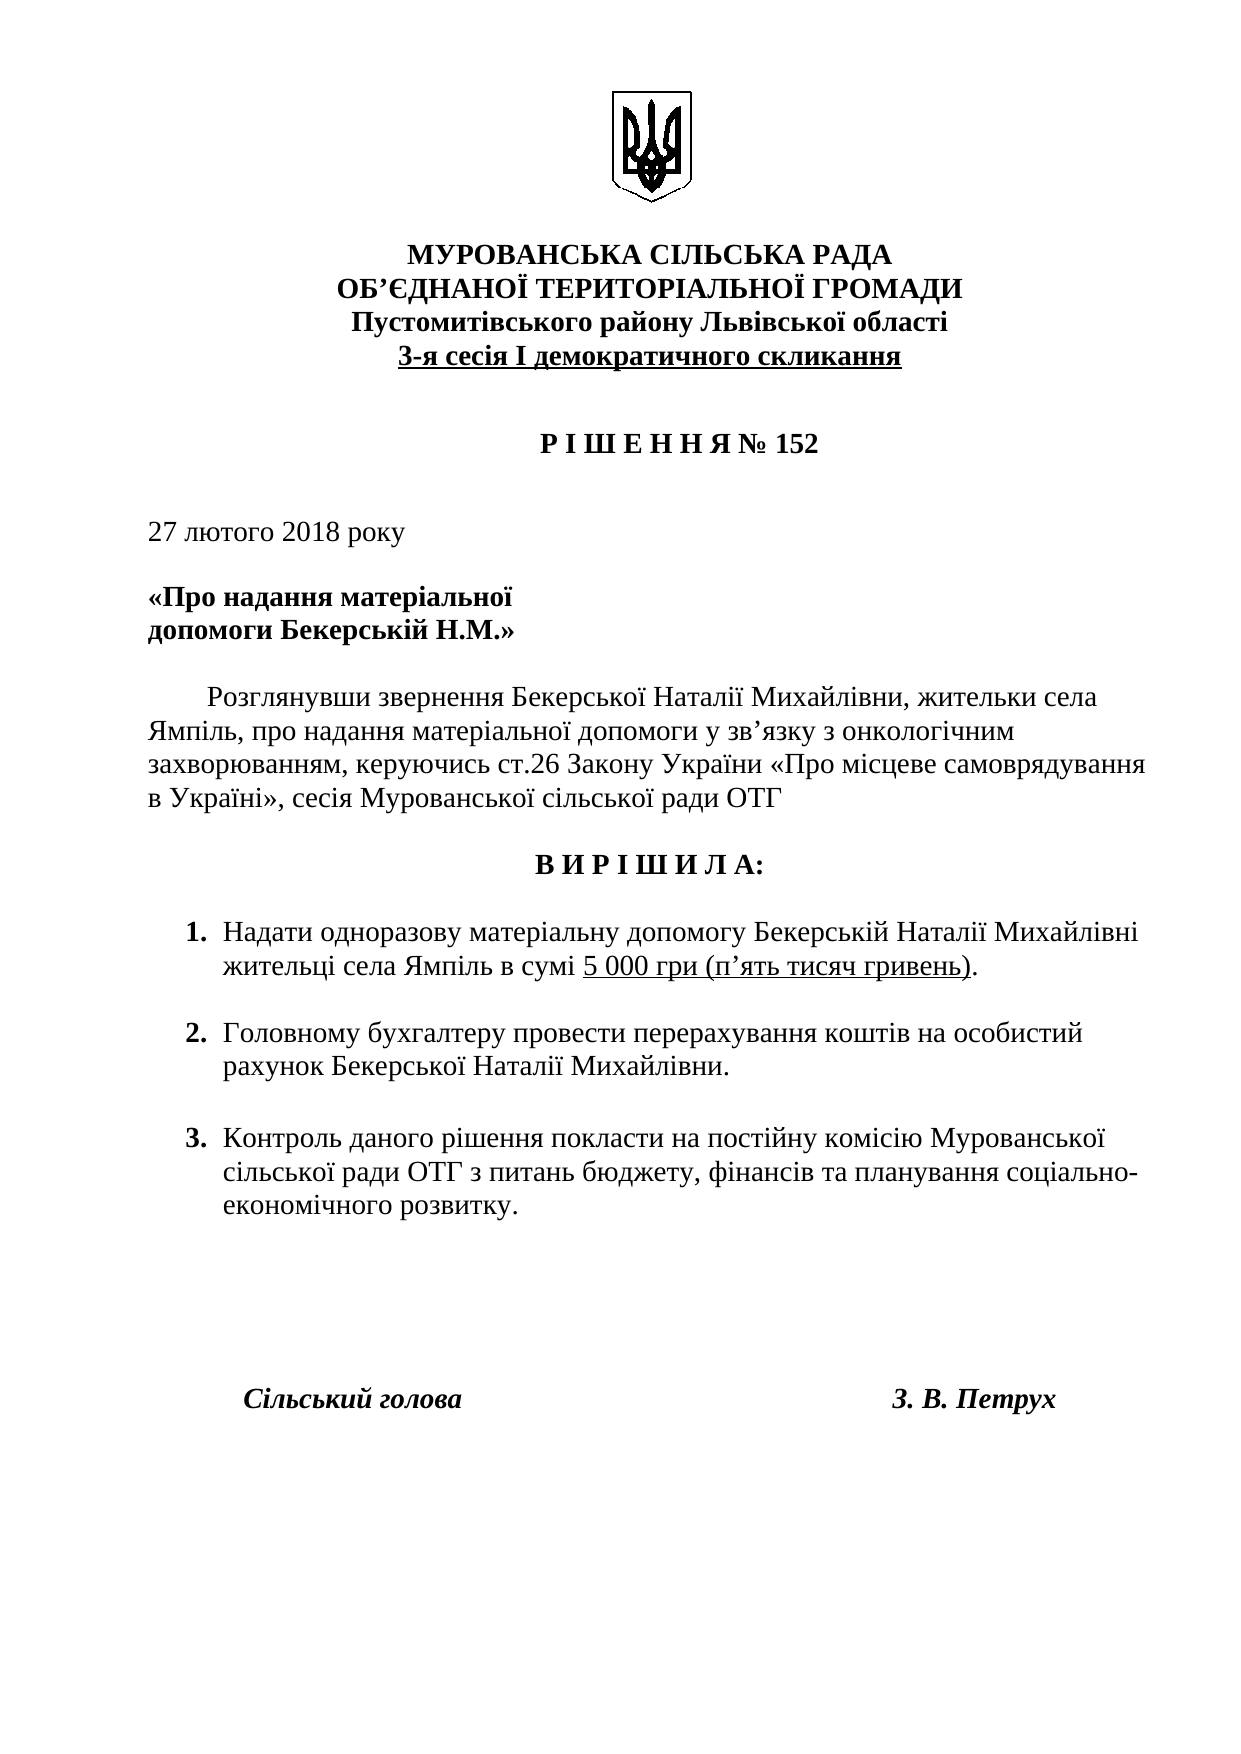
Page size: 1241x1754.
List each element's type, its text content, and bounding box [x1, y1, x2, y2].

text Сільський голова З. В. Петрух [148, 1381, 1152, 1414]
list Надати одноразову матеріальну допомогу Бекерській Наталії Михайлівні жительці села Ямпіль в сумі 5 000 гри (п’ять тисяч гривень). [185, 914, 1152, 981]
text МУРОВАНСЬКА СІЛЬСЬКА РАДА [148, 237, 1152, 271]
text ОБ’ЄДНАНОЇ ТЕРИТОРІАЛЬНОЇ ГРОМАДИ [148, 271, 1152, 304]
text Пустомитівського району Львівської області [148, 304, 1152, 338]
list Контроль даного рішення покласти на постійну комісію Мурованської сільської ради ОТГ з питань бюджету, фінансів та планування соціально-економічного розвитку. [185, 1120, 1152, 1221]
text «Про надання матеріальної [148, 579, 1152, 612]
text В И Р І Ш И Л А: [148, 847, 1152, 881]
text 3-я сесія І демократичного скликання [148, 338, 1152, 372]
text Р І Ш Е Н Н Я № 152 [148, 426, 1211, 459]
text Розглянувши звернення Бекерської Наталії Михайлівни, жительки села Ямпіль, про надання матеріальної допомоги у зв’язку з онкологічним захворюванням, керуючись ст.26 Закону України «Про місцеве самоврядування в Україні», сесія Мурованської сільської ради ОТГ [148, 679, 1152, 813]
list Головному бухгалтеру провести перерахування коштів на особистий рахунок Бекерської Наталії Михайлівни. [185, 1015, 1152, 1082]
text 27 лютого 2018 року [148, 514, 1152, 547]
text допомоги Бекерській Н.М.» [148, 612, 1152, 646]
picture [608, 91, 697, 204]
